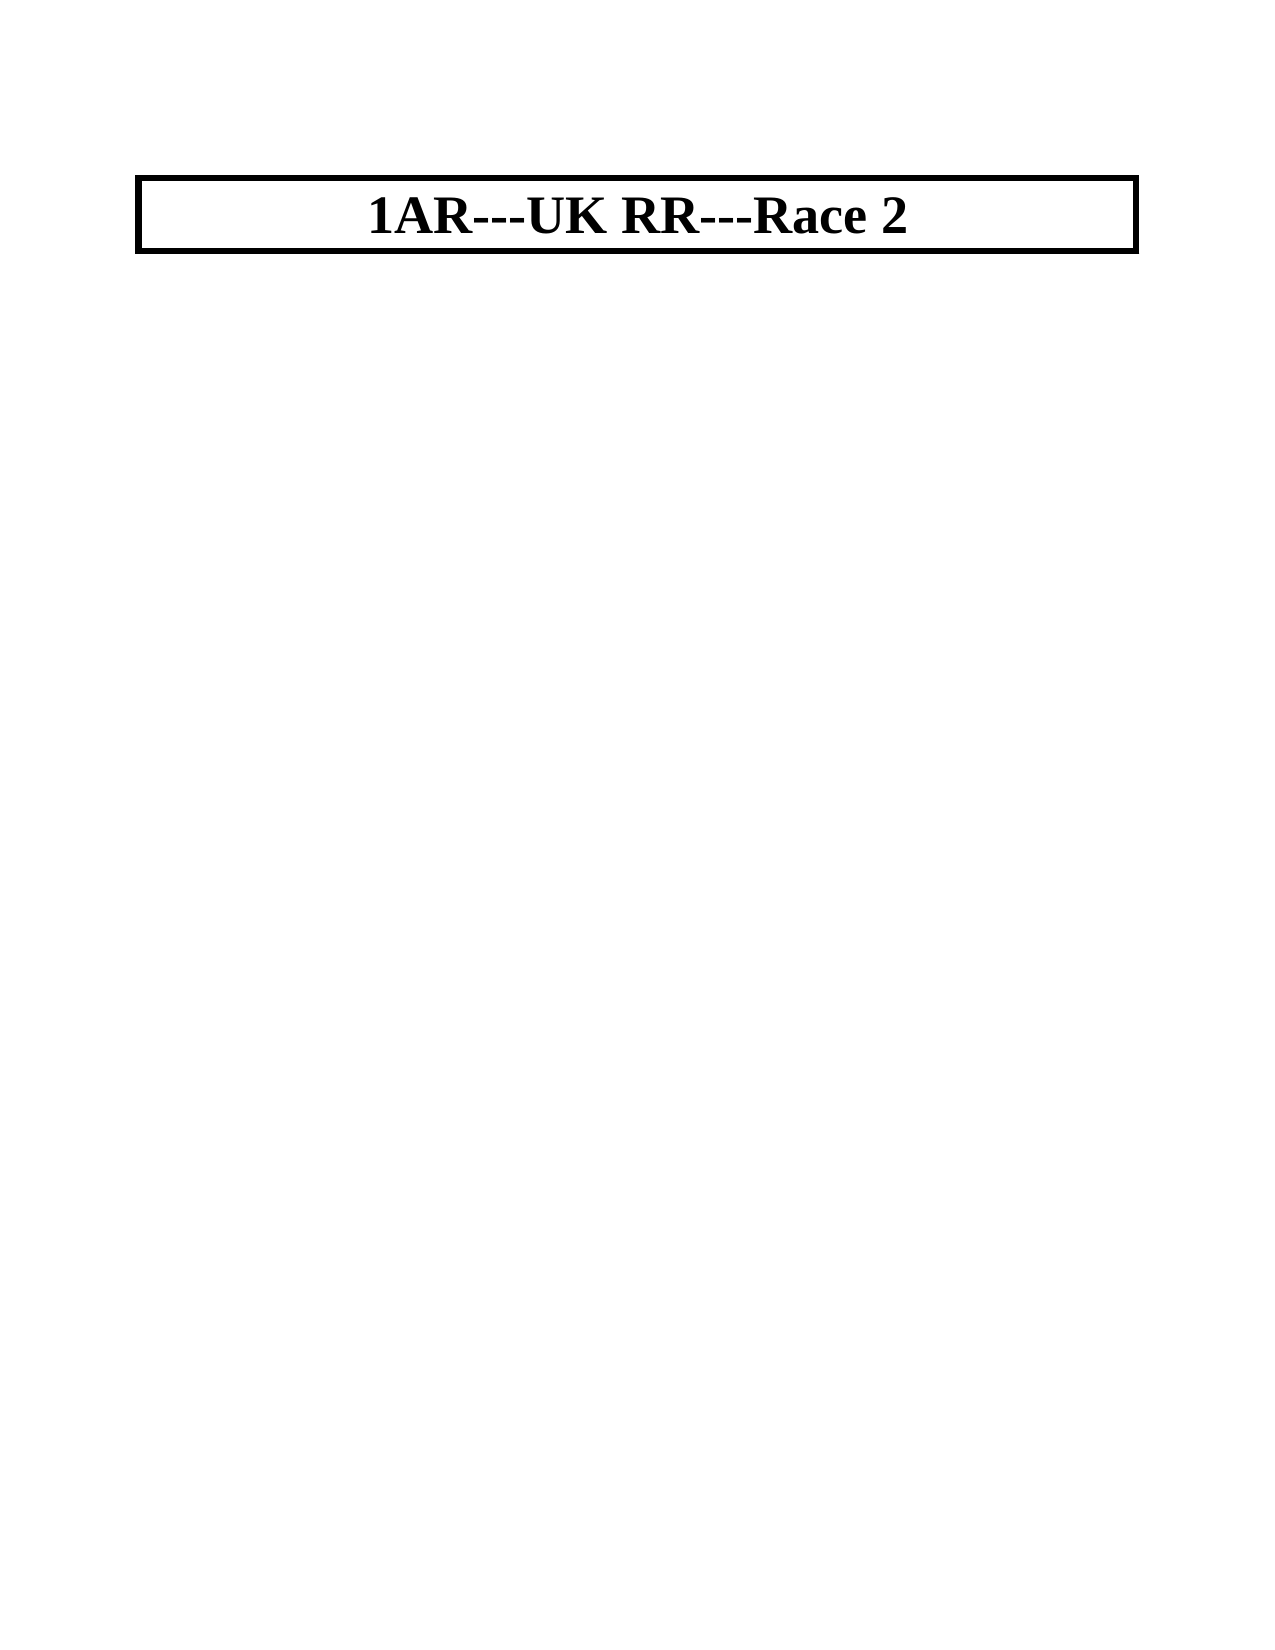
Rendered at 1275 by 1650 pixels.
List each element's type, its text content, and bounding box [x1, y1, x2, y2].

subtitle 1AR---UK RR---Race 2 [142, 181, 1133, 248]
